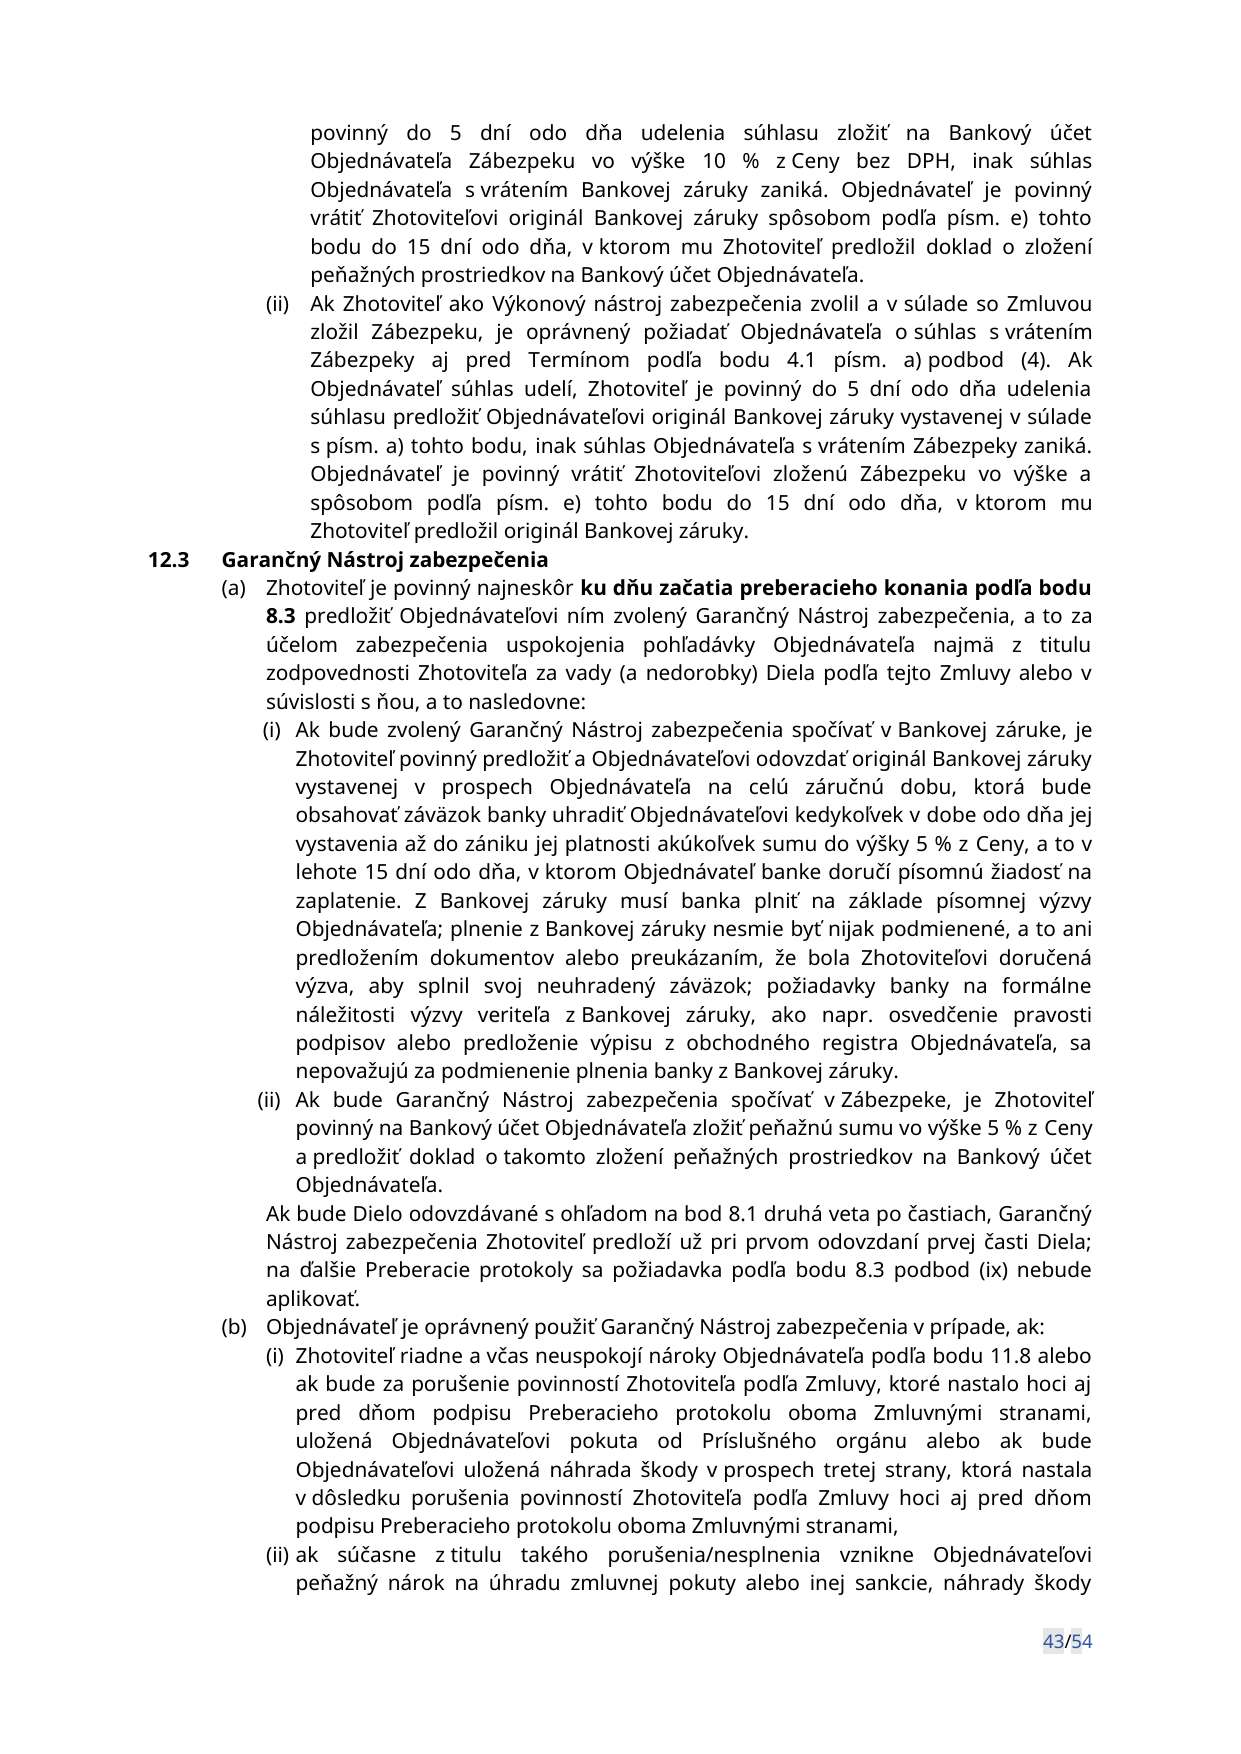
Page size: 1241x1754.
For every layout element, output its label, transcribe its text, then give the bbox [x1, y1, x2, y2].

text Ak bude Dielo odovzdávané s ohľadom na bod 8.1 druhá veta po častiach, Garančný Nástroj zabezpečenia Zhotoviteľ predloží už pri prvom odovzdaní prvej časti Diela; na ďalšie Preberacie protokoly sa požiadavka podľa bodu 8.3 podbod (ix) nebude aplikovať. [266, 1199, 1093, 1312]
text (i) Zhotoviteľ riadne a včas neuspokojí nároky Objednávateľa podľa bodu 11.8 alebo ak bude za porušenie povinností Zhotoviteľa podľa Zmluvy, ktoré nastalo hoci aj pred dňom podpisu Preberacieho protokolu oboma Zmluvnými stranami, uložená Objednávateľovi pokuta od Príslušného orgánu alebo ak bude Objednávateľovi uložená náhrada škody v prospech tretej strany, ktorá nastala v dôsledku porušenia povinností Zhotoviteľa podľa Zmluvy hoci aj pred dňom podpisu Preberacieho protokolu oboma Zmluvnými stranami, [266, 1341, 1093, 1540]
list Zhotoviteľ je povinný najneskôr ku dňu začatia preberacieho konania podľa bodu 8.3 predložiť Objednávateľovi ním zvolený Garančný Nástroj zabezpečenia, a to za účelom zabezpečenia uspokojenia pohľadávky Objednávateľa najmä z titulu zodpovednosti Zhotoviteľa za vady (a nedorobky) Diela podľa tejto Zmluvy alebo v súvislosti s ňou, a to nasledovne: [221, 573, 1093, 715]
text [266, 118, 1093, 289]
text (b) Objednávateľ je oprávnený použiť Garančný Nástroj zabezpečenia v prípade, ak: [221, 1312, 1093, 1341]
list Ak bude Garančný Nástroj zabezpečenia spočívať v Zábezpeke, je Zhotoviteľ povinný na Bankový účet Objednávateľa zložiť peňažnú sumu vo výške 5 % z Ceny a predložiť doklad o takomto zložení peňažných prostriedkov na Bankový účet Objednávateľa. [281, 1085, 1093, 1199]
list Ak bude zvolený Garančný Nástroj zabezpečenia spočívať v Bankovej záruke, je Zhotoviteľ povinný predložiť a Objednávateľovi odovzdať originál Bankovej záruky vystavenej v prospech Objednávateľa na celú záručnú dobu, ktorá bude obsahovať záväzok banky uhradiť Objednávateľovi kedykoľvek v dobe odo dňa jej vystavenia až do zániku jej platnosti akúkoľvek sumu do výšky 5 % z Ceny, a to v lehote 15 dní odo dňa, v ktorom Objednávateľ banke doručí písomnú žiadosť na zaplatenie. Z Bankovej záruky musí banka plniť na základe písomnej výzvy Objednávateľa; plnenie z Bankovej záruky nesmie byť nijak podmienené, a to ani predložením dokumentov alebo preukázaním, že bola Zhotoviteľovi doručená výzva, aby splnil svoj neuhradený záväzok; požiadavky banky na formálne náležitosti výzvy veriteľa z Bankovej záruky, ako napr. osvedčenie pravosti podpisov alebo predloženie výpisu z obchodného registra Objednávateľa, sa nepovažujú za podmienenie plnenia banky z Bankovej záruky. [281, 715, 1093, 1085]
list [266, 1540, 1093, 1597]
text (ii) Ak Zhotoviteľ ako Výkonový nástroj zabezpečenia zvolil a v súlade so Zmluvou zložil Zábezpeku, je oprávnený požiadať Objednávateľa o súhlas s vrátením Zábezpeky aj pred Termínom podľa bodu 4.1 písm. a) podbod (4). Ak Objednávateľ súhlas udelí, Zhotoviteľ je povinný do 5 dní odo dňa udelenia súhlasu predložiť Objednávateľovi originál Bankovej záruky vystavenej v súlade s písm. a) tohto bodu, inak súhlas Objednávateľa s vrátením Zábezpeky zaniká. Objednávateľ je povinný vrátiť Zhotoviteľovi zloženú Zábezpeku vo výške a spôsobom podľa písm. e) tohto bodu do 15 dní odo dňa, v ktorom mu Zhotoviteľ predložil originál Bankovej záruky. [266, 289, 1093, 545]
text 12.3 Garančný Nástroj zabezpečenia [148, 545, 1093, 573]
